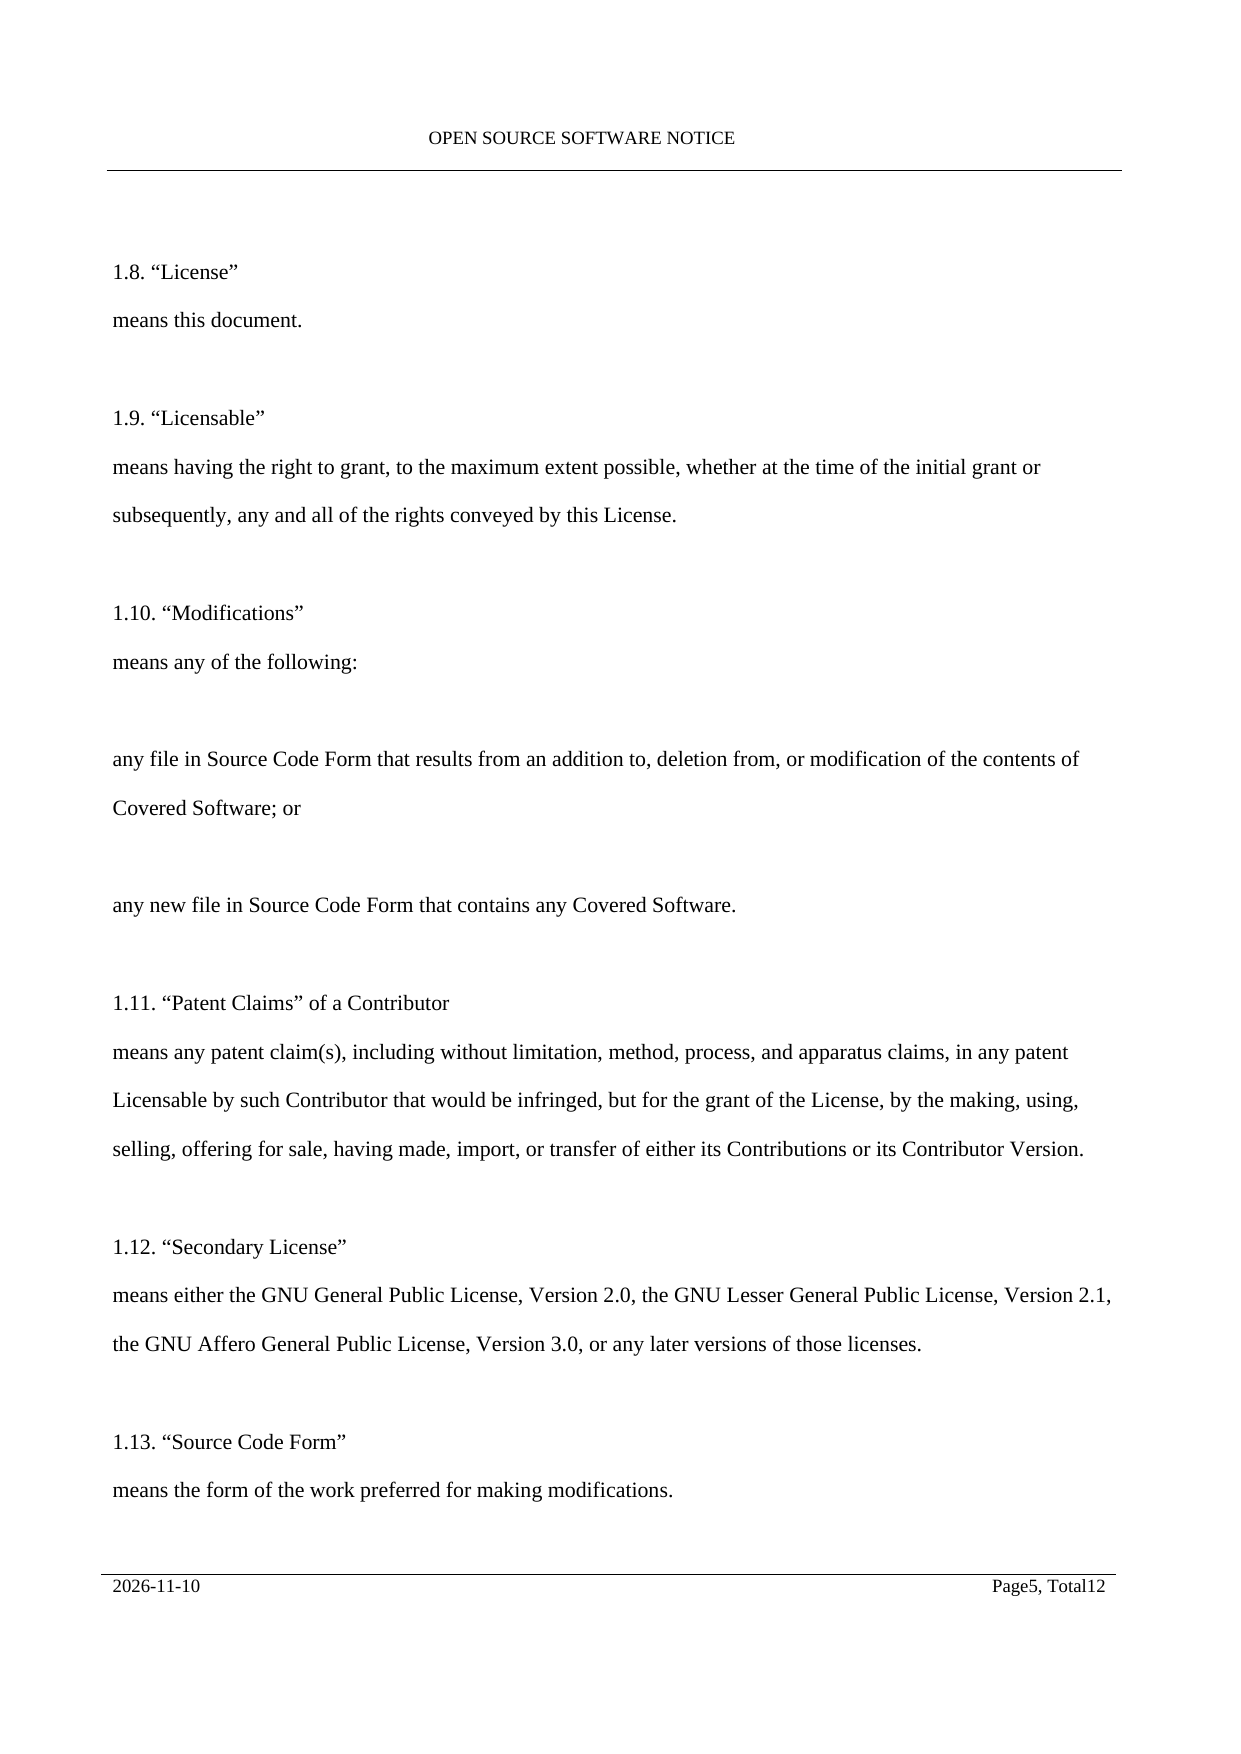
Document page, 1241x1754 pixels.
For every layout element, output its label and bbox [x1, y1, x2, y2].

text [112, 206, 1128, 1506]
